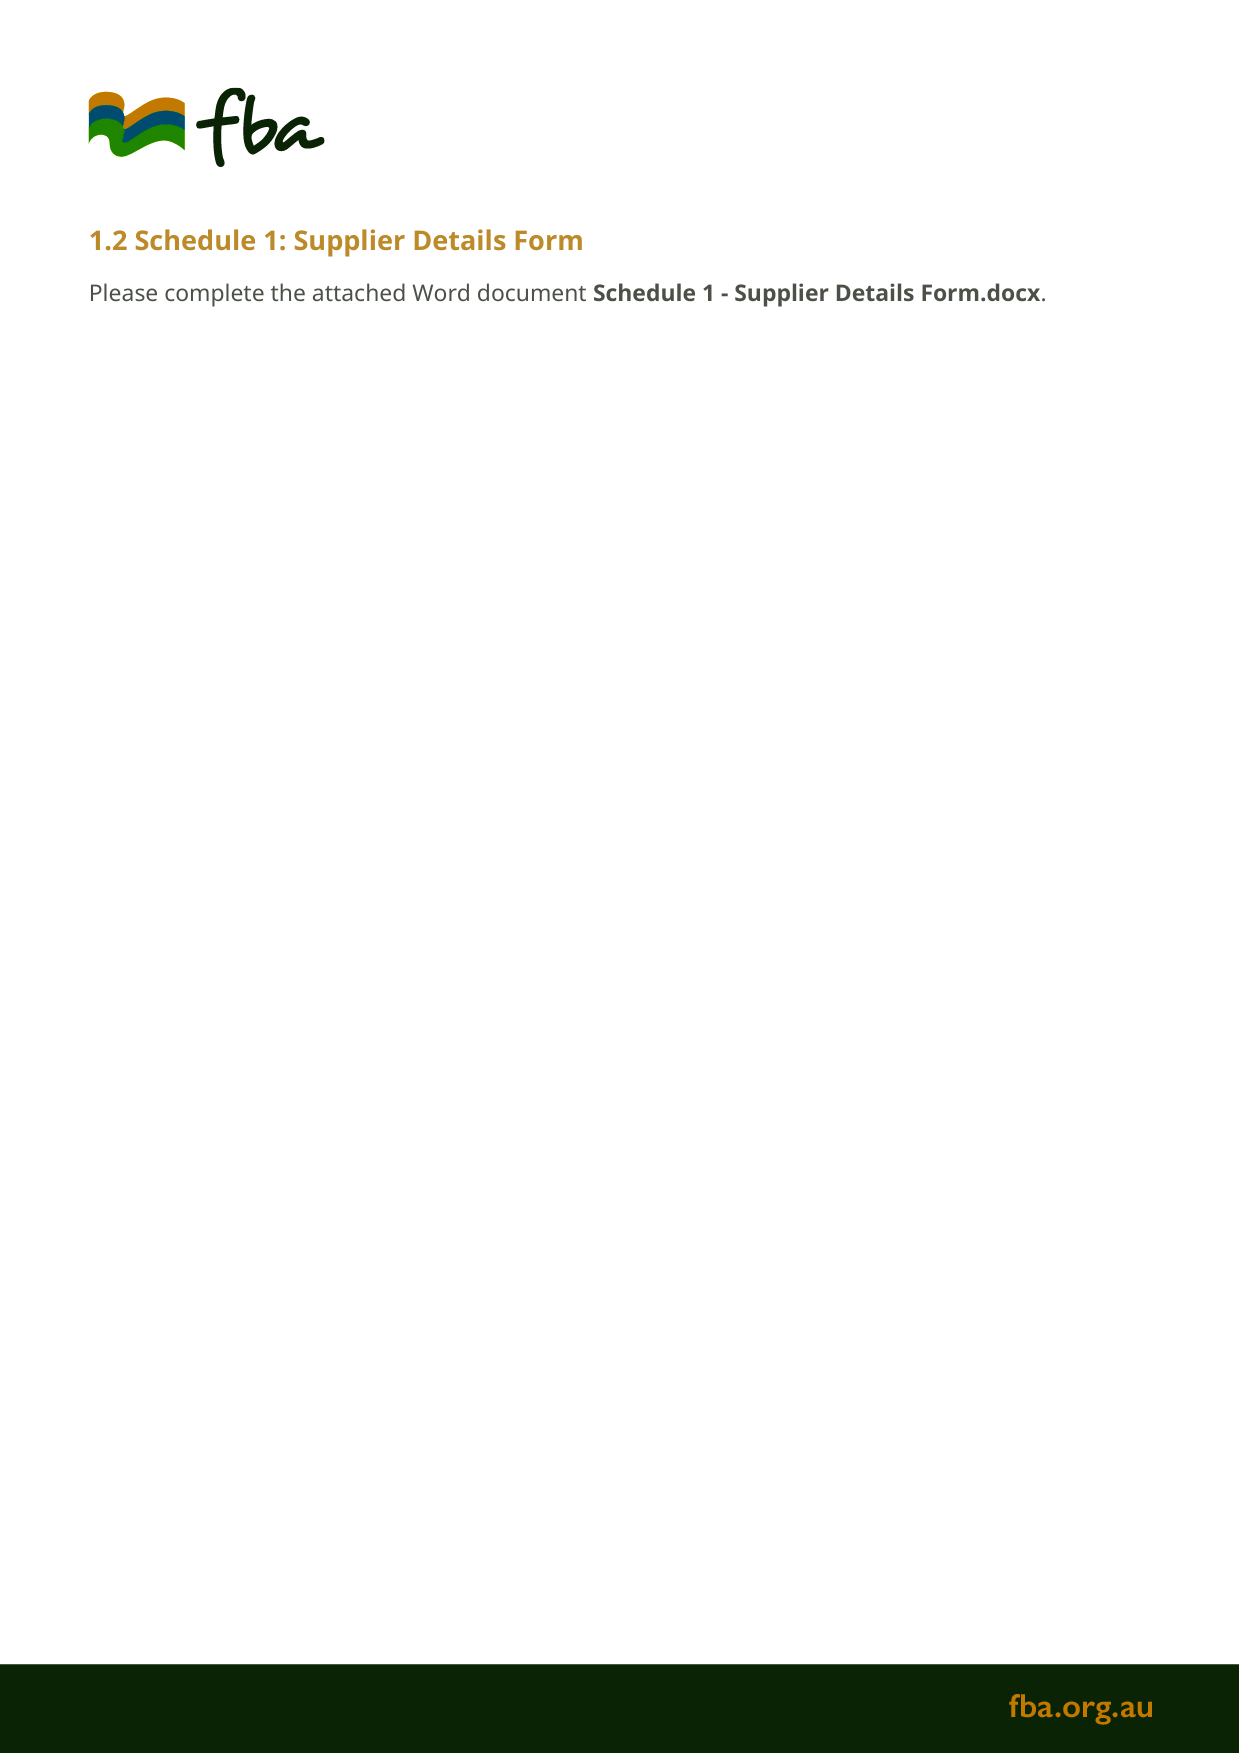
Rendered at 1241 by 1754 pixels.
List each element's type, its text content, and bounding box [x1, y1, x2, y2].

picture [0, 0, 1239, 1753]
text Please complete the attached Word document Schedule 1 - Supplier Details Form.docx. [89, 277, 1152, 308]
subtitle Schedule 1: Supplier Details Form [89, 222, 1152, 258]
